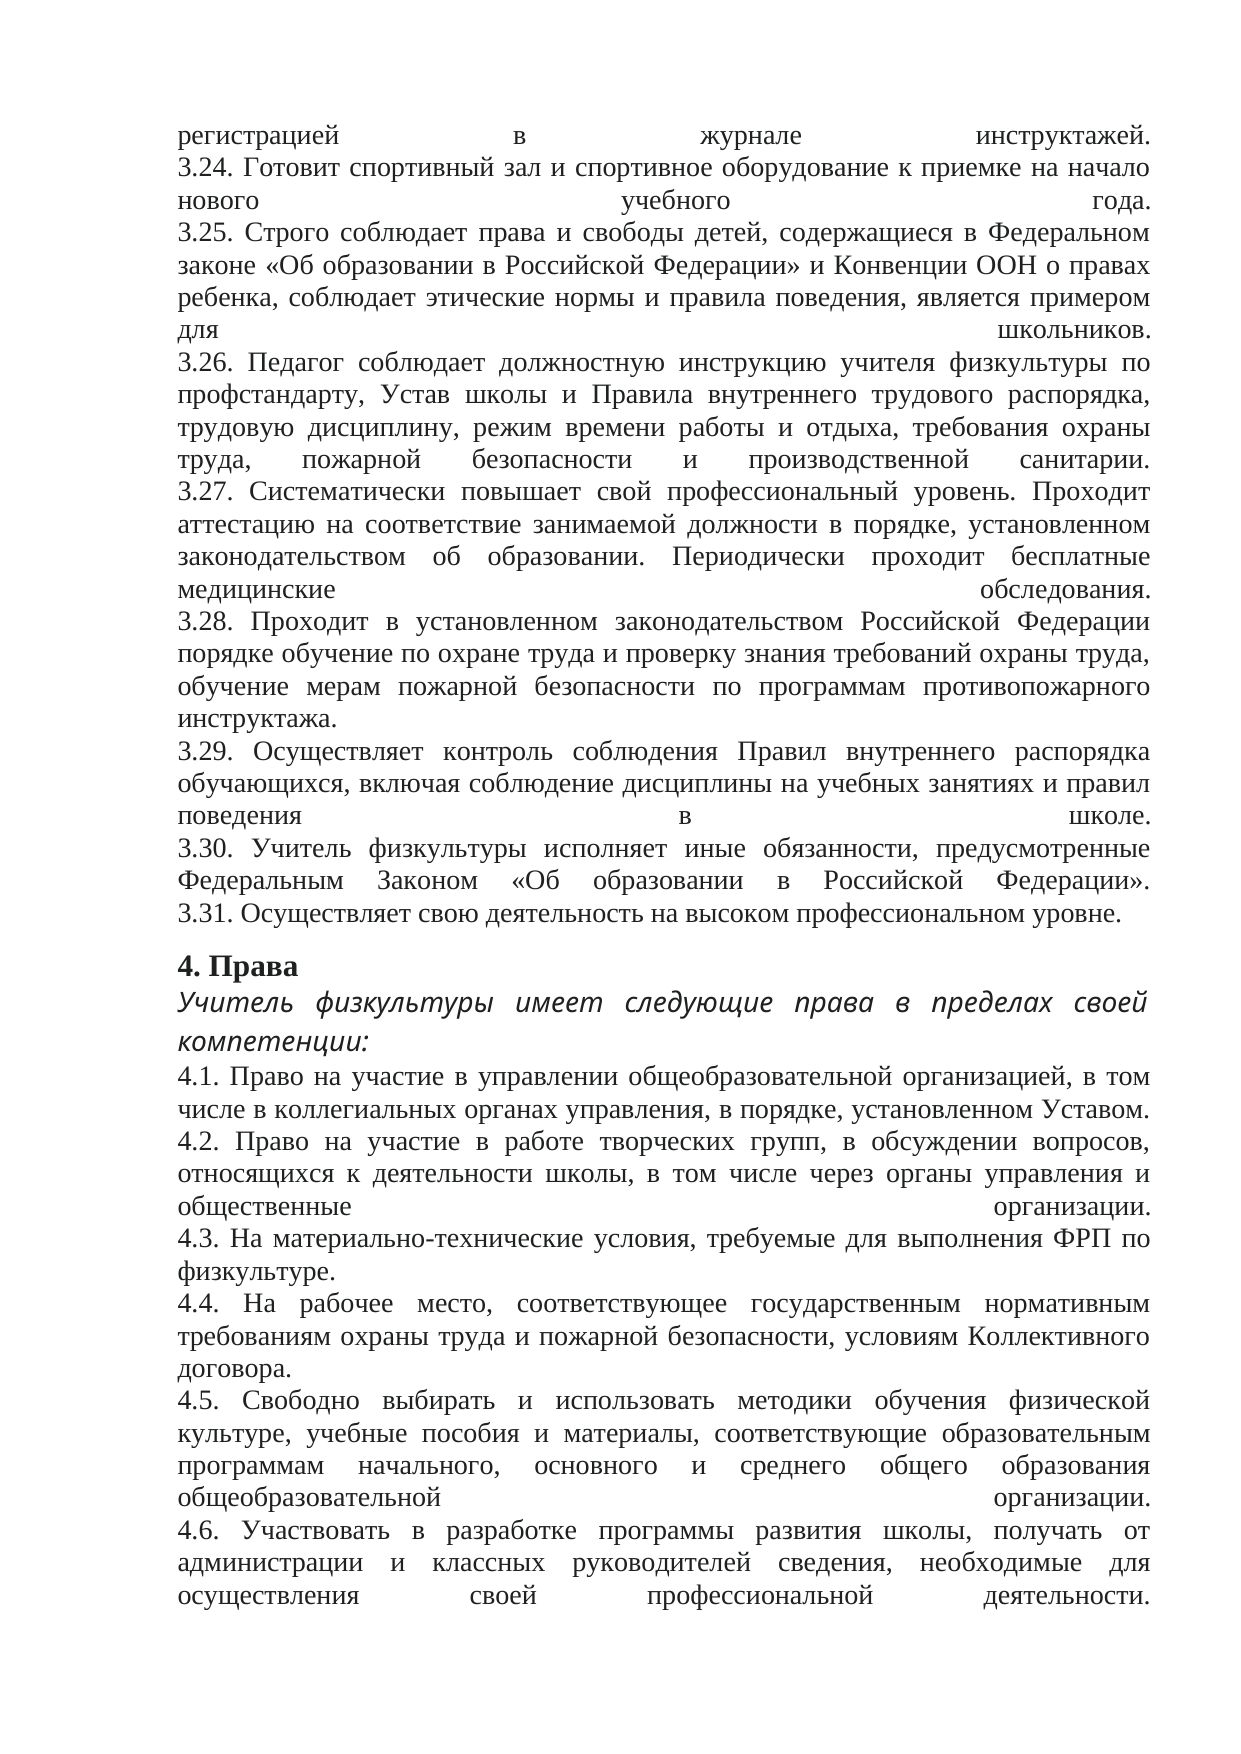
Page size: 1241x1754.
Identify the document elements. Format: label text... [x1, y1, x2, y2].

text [177, 118, 1152, 928]
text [177, 983, 1152, 1610]
text 4. Права [177, 944, 1152, 983]
